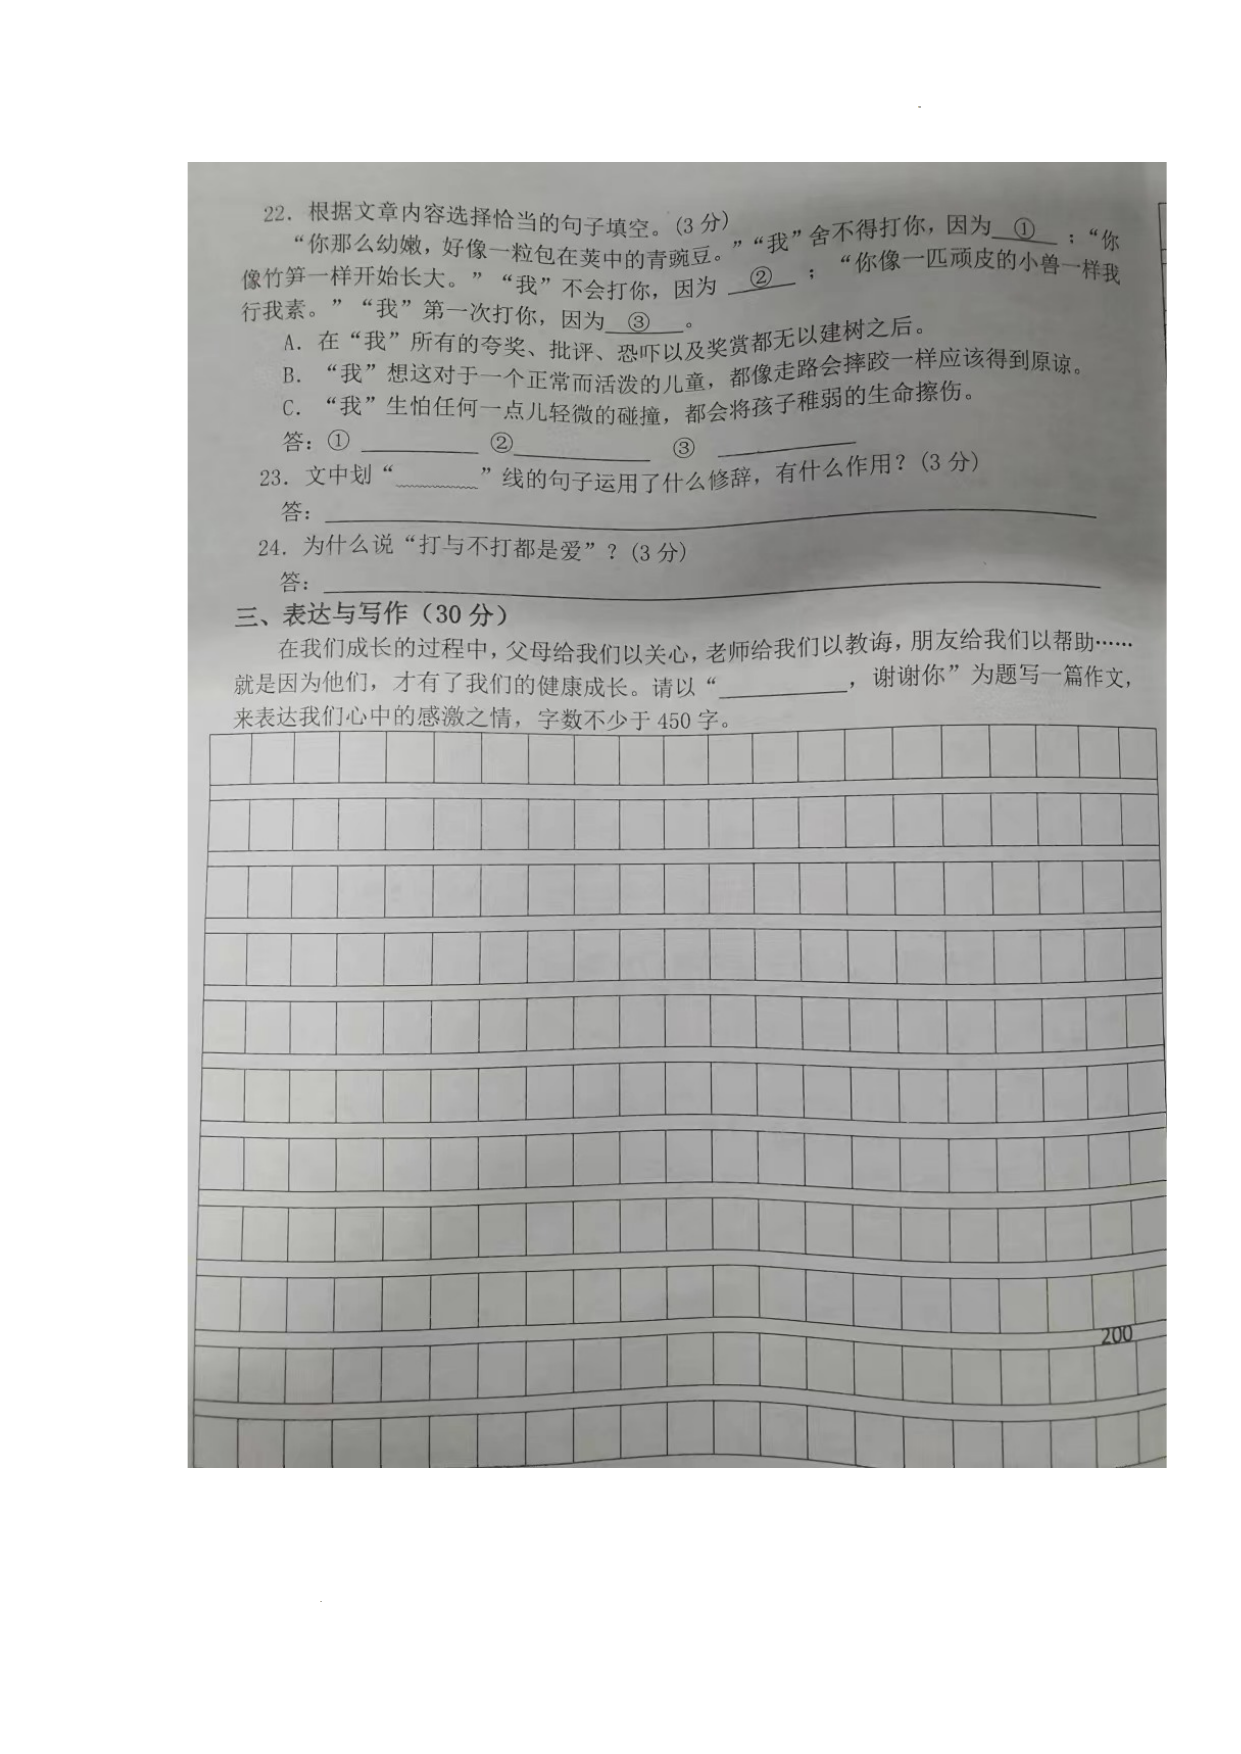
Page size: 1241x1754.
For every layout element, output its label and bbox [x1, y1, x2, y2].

picture [187, 162, 1167, 1468]
